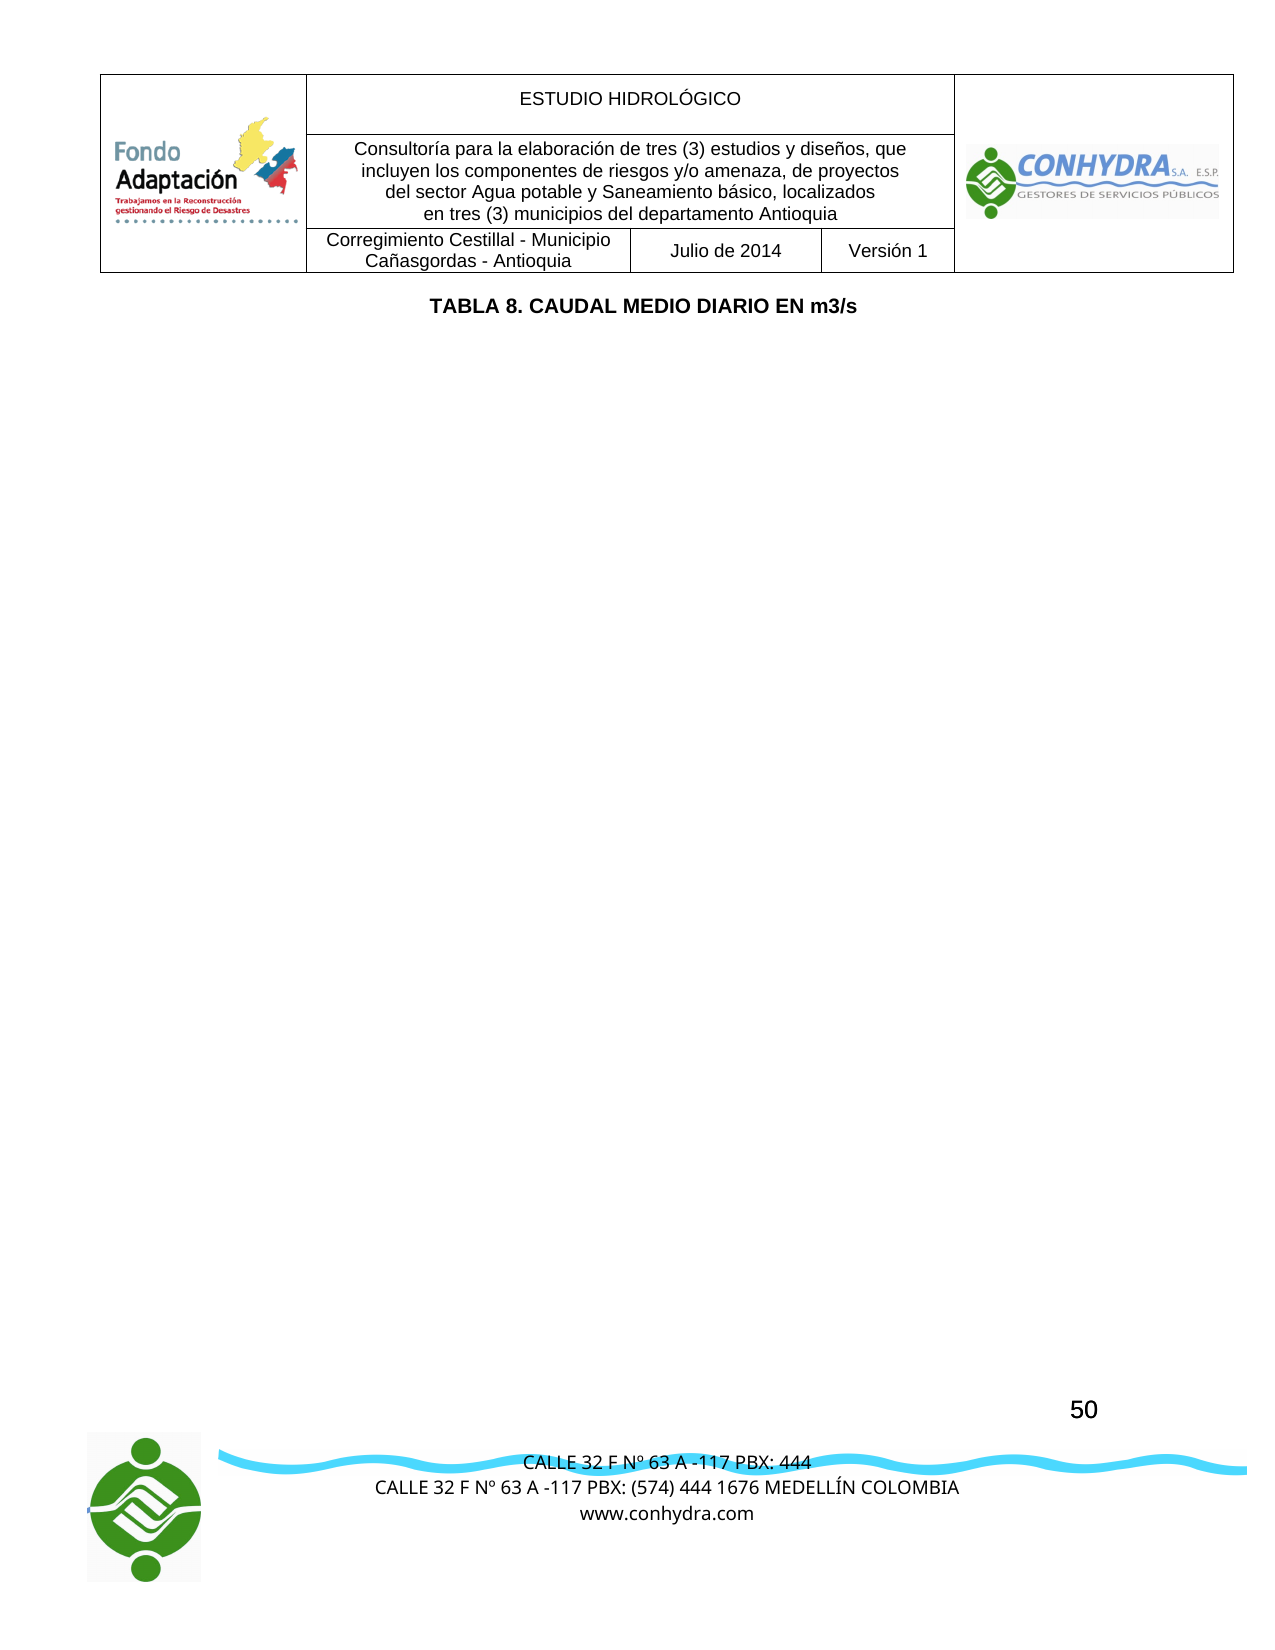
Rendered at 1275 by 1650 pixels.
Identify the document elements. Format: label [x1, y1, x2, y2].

picture [115, 111, 298, 224]
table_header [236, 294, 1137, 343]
picture [966, 144, 1219, 219]
picture [87, 1432, 201, 1582]
picture [218, 1449, 1247, 1476]
